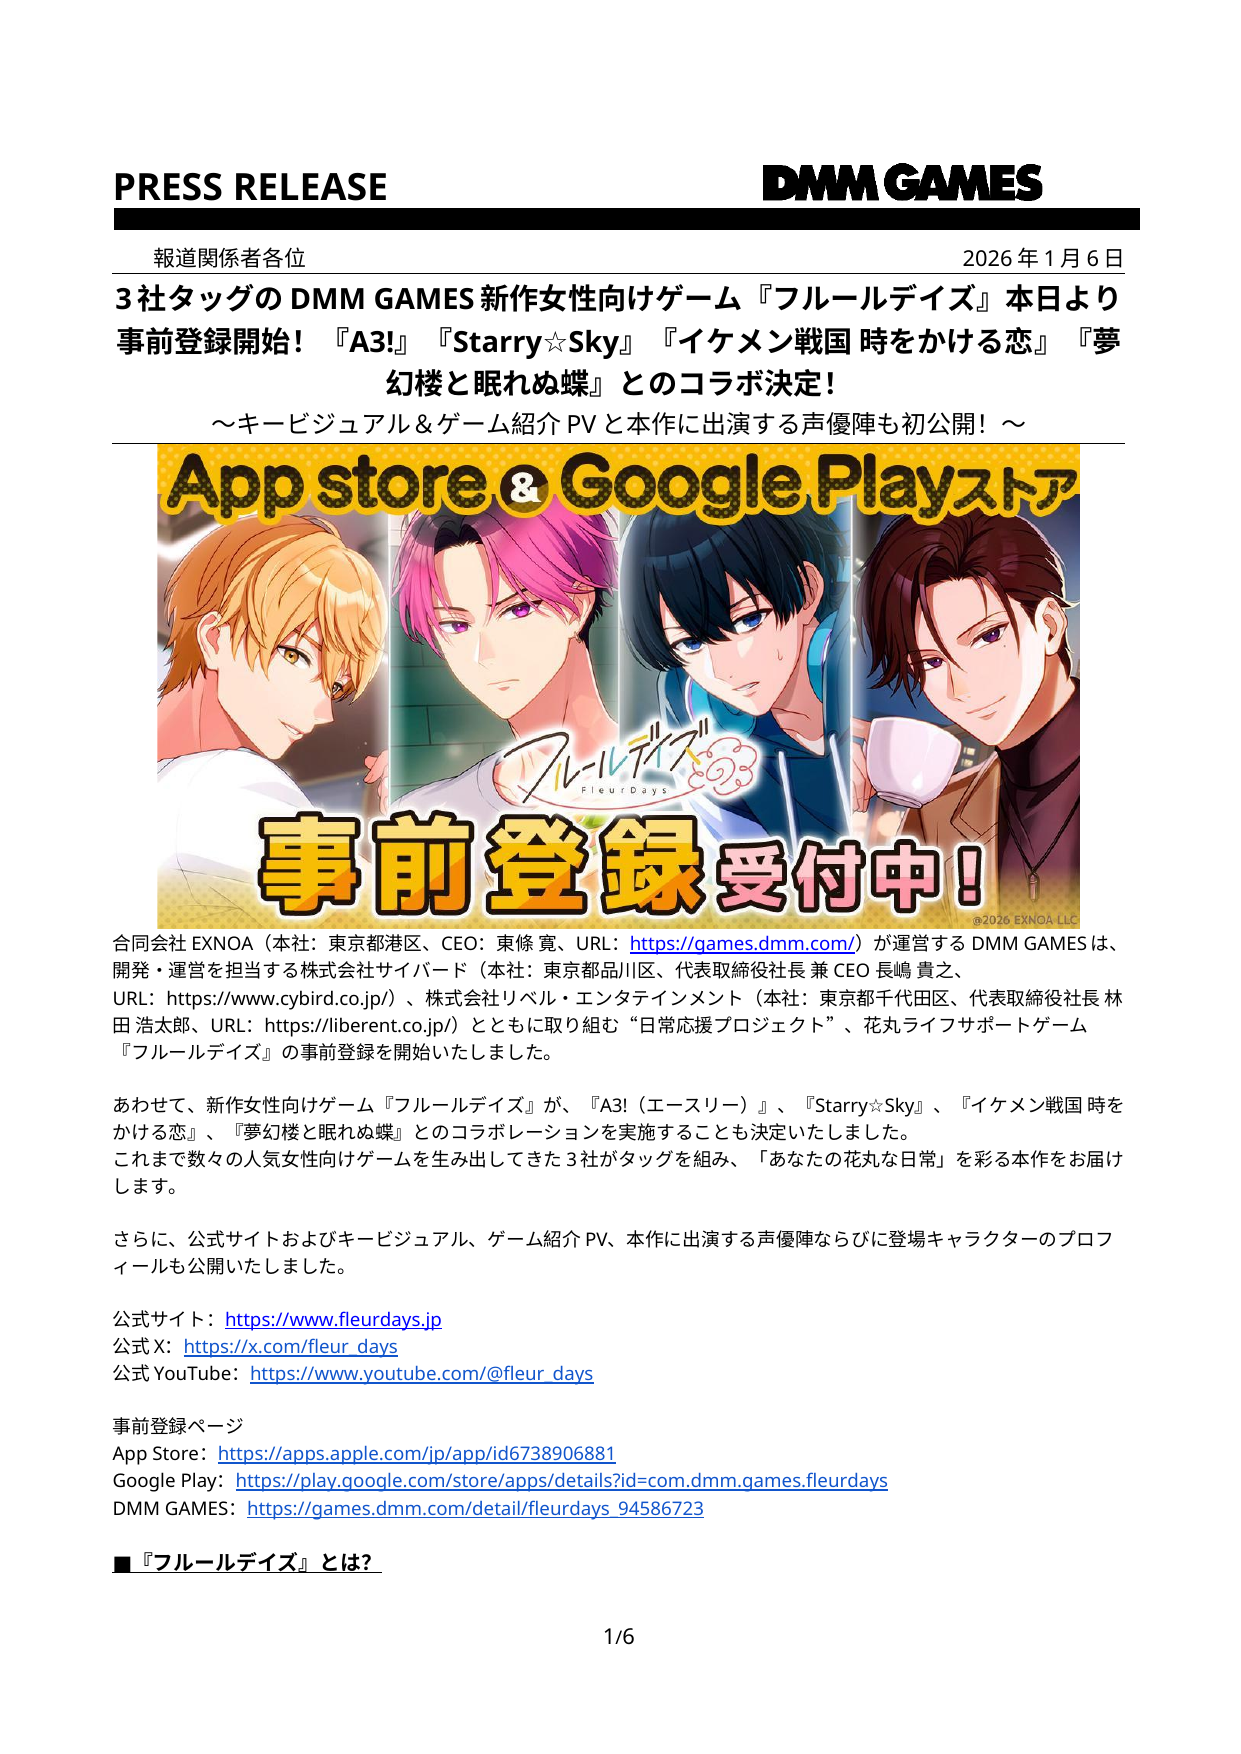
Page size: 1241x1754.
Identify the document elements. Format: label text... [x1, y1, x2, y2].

text あわせて、新作女性向けゲーム『フルールデイズ』が、『A3!（エースリー）』、『Starry☆Sky』、『イケメン戦国 時をかける恋』、『夢幻楼と眠れぬ蝶』とのコラボレーションを実施することも決定いたしました。 [112, 1090, 1125, 1145]
text 3社タッグのDMM GAMES新作女性向けゲーム『フルールデイズ』本日より事前登録開始！『A3!』『Starry☆Sky』『イケメン戦国 時をかける恋』『夢幻楼と眠れぬ蝶』とのコラボ決定！ [112, 274, 1125, 405]
text 公式X：https://x.com/fleur_days [112, 1332, 1125, 1359]
text PRESS RELEASE [112, 160, 1125, 211]
text Google Play：https://play.google.com/store/apps/details?id=com.dmm.games.fleurdays [112, 1466, 1125, 1493]
text 〜キービジュアル＆ゲーム紹介PVと本作に出演する声優陣も初公開！〜 [112, 405, 1125, 443]
text ■『フルールデイズ』とは？ [112, 1546, 1125, 1576]
text 報道関係者各位 2026年1月6日 [112, 241, 1125, 273]
text App Store：https://apps.apple.com/jp/app/id6738906881 [112, 1439, 1125, 1466]
text DMM GAMES：https://games.dmm.com/detail/fleurdays_94586723 [112, 1493, 1125, 1520]
text 公式サイト：https://www.fleurdays.jp [112, 1304, 1125, 1332]
text これまで数々の人気女性向けゲームを生み出してきた3社がタッグを組み、「あなたの花丸な日常」を彩る本作をお届けします。 [112, 1145, 1125, 1199]
picture [763, 163, 1043, 201]
text 公式YouTube：https://www.youtube.com/@fleur_days [112, 1359, 1125, 1386]
text 事前登録ページ [112, 1412, 1125, 1439]
text 合同会社EXNOA（本社：東京都港区、CEO：東條 寛、URL：https://games.dmm.com/）が運営するDMM GAMESは、開発・運営を担当する株式会社サイバード（本社：東京都品川区、代表取締役社長 兼 CEO 長嶋 貴之、URL：https://www.cybird.co.jp/）、株式会社リベル・エンタテインメント（本社：東京都千代田区、代表取締役社長 林田 浩太郎、URL：https://liberent.co.jp/）とともに取り組む“日常応援プロジェクト”、花丸ライフサポートゲーム『フルールデイズ』の事前登録を開始いたしました。 [112, 929, 1125, 1065]
picture [157, 444, 1080, 929]
text さらに、公式サイトおよびキービジュアル、ゲーム紹介PV、本作に出演する声優陣ならびに登場キャラクターのプロフィールも公開いたしました。 [112, 1224, 1125, 1279]
